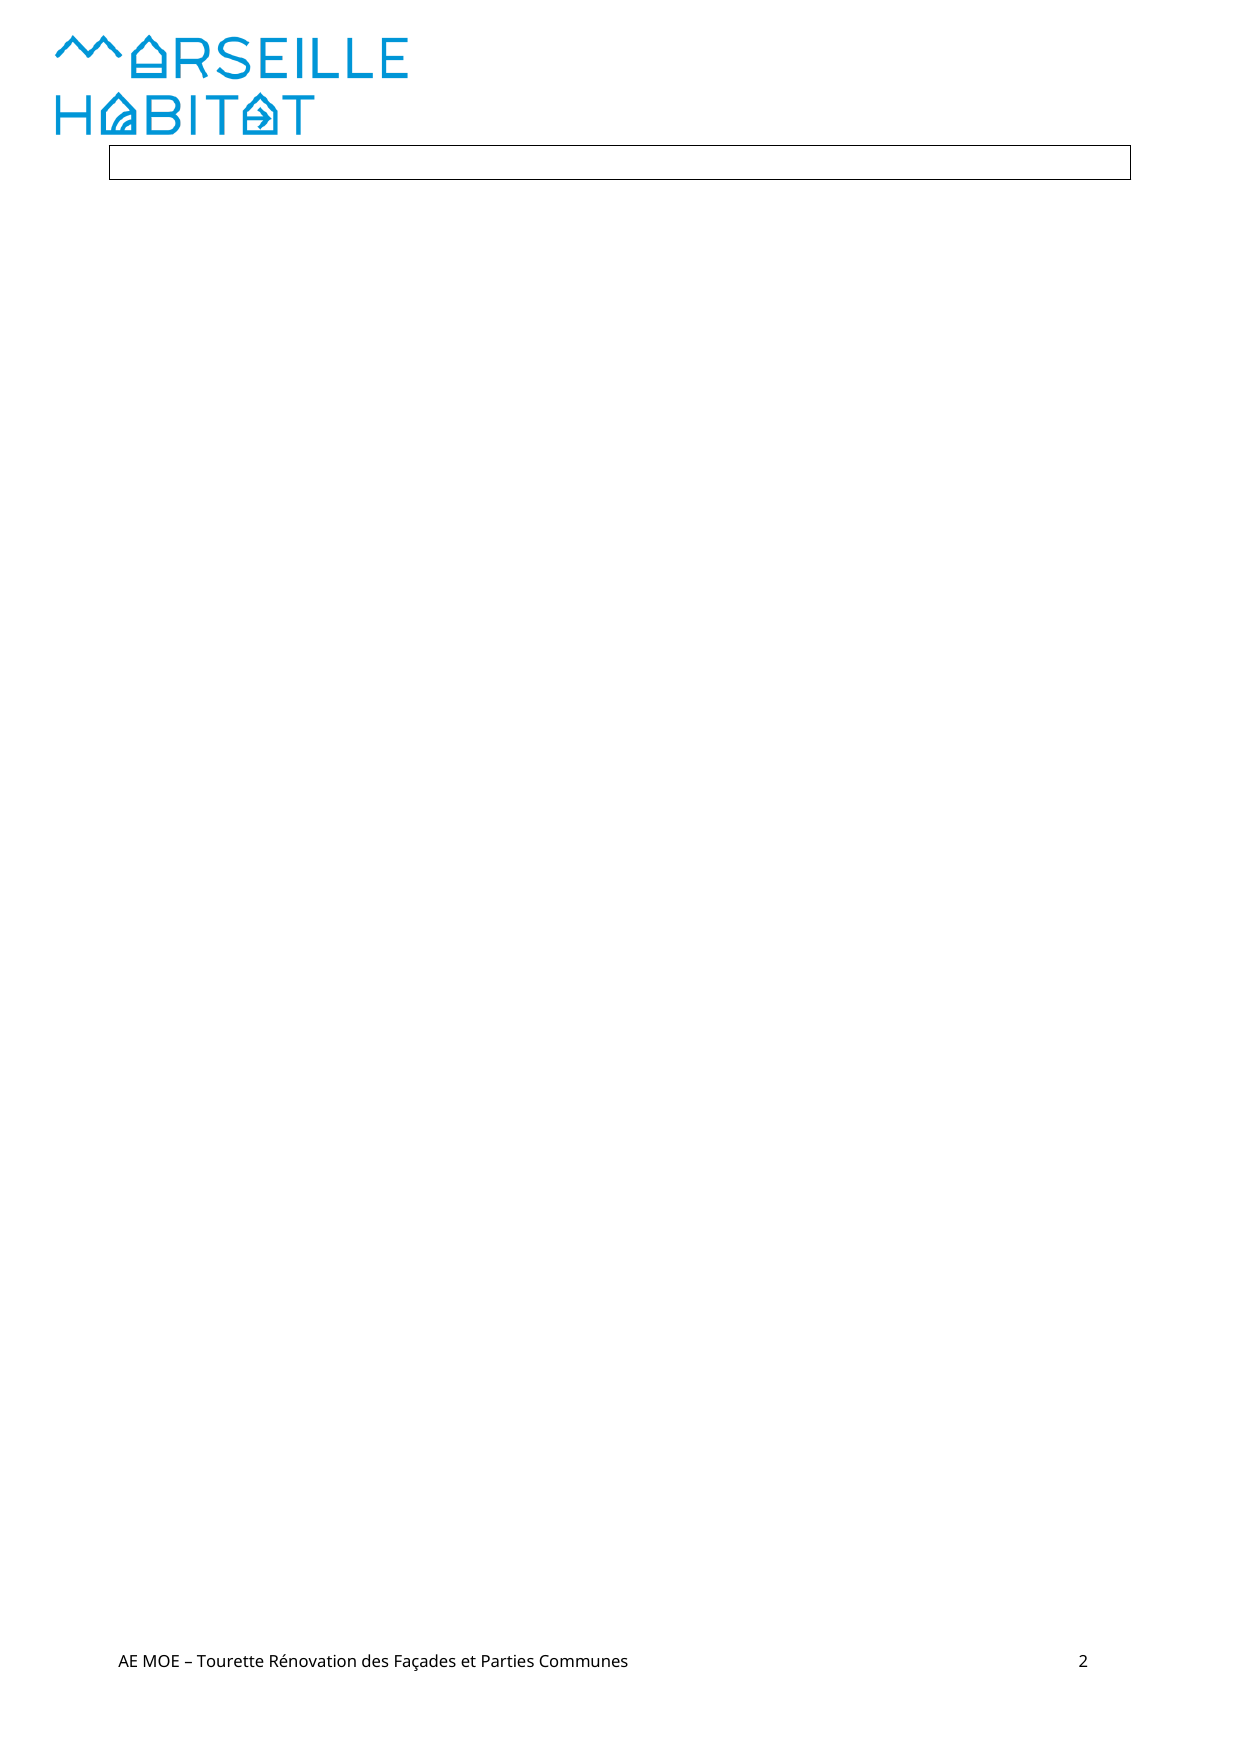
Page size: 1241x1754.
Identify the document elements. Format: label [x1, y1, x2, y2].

picture [41, 25, 415, 142]
